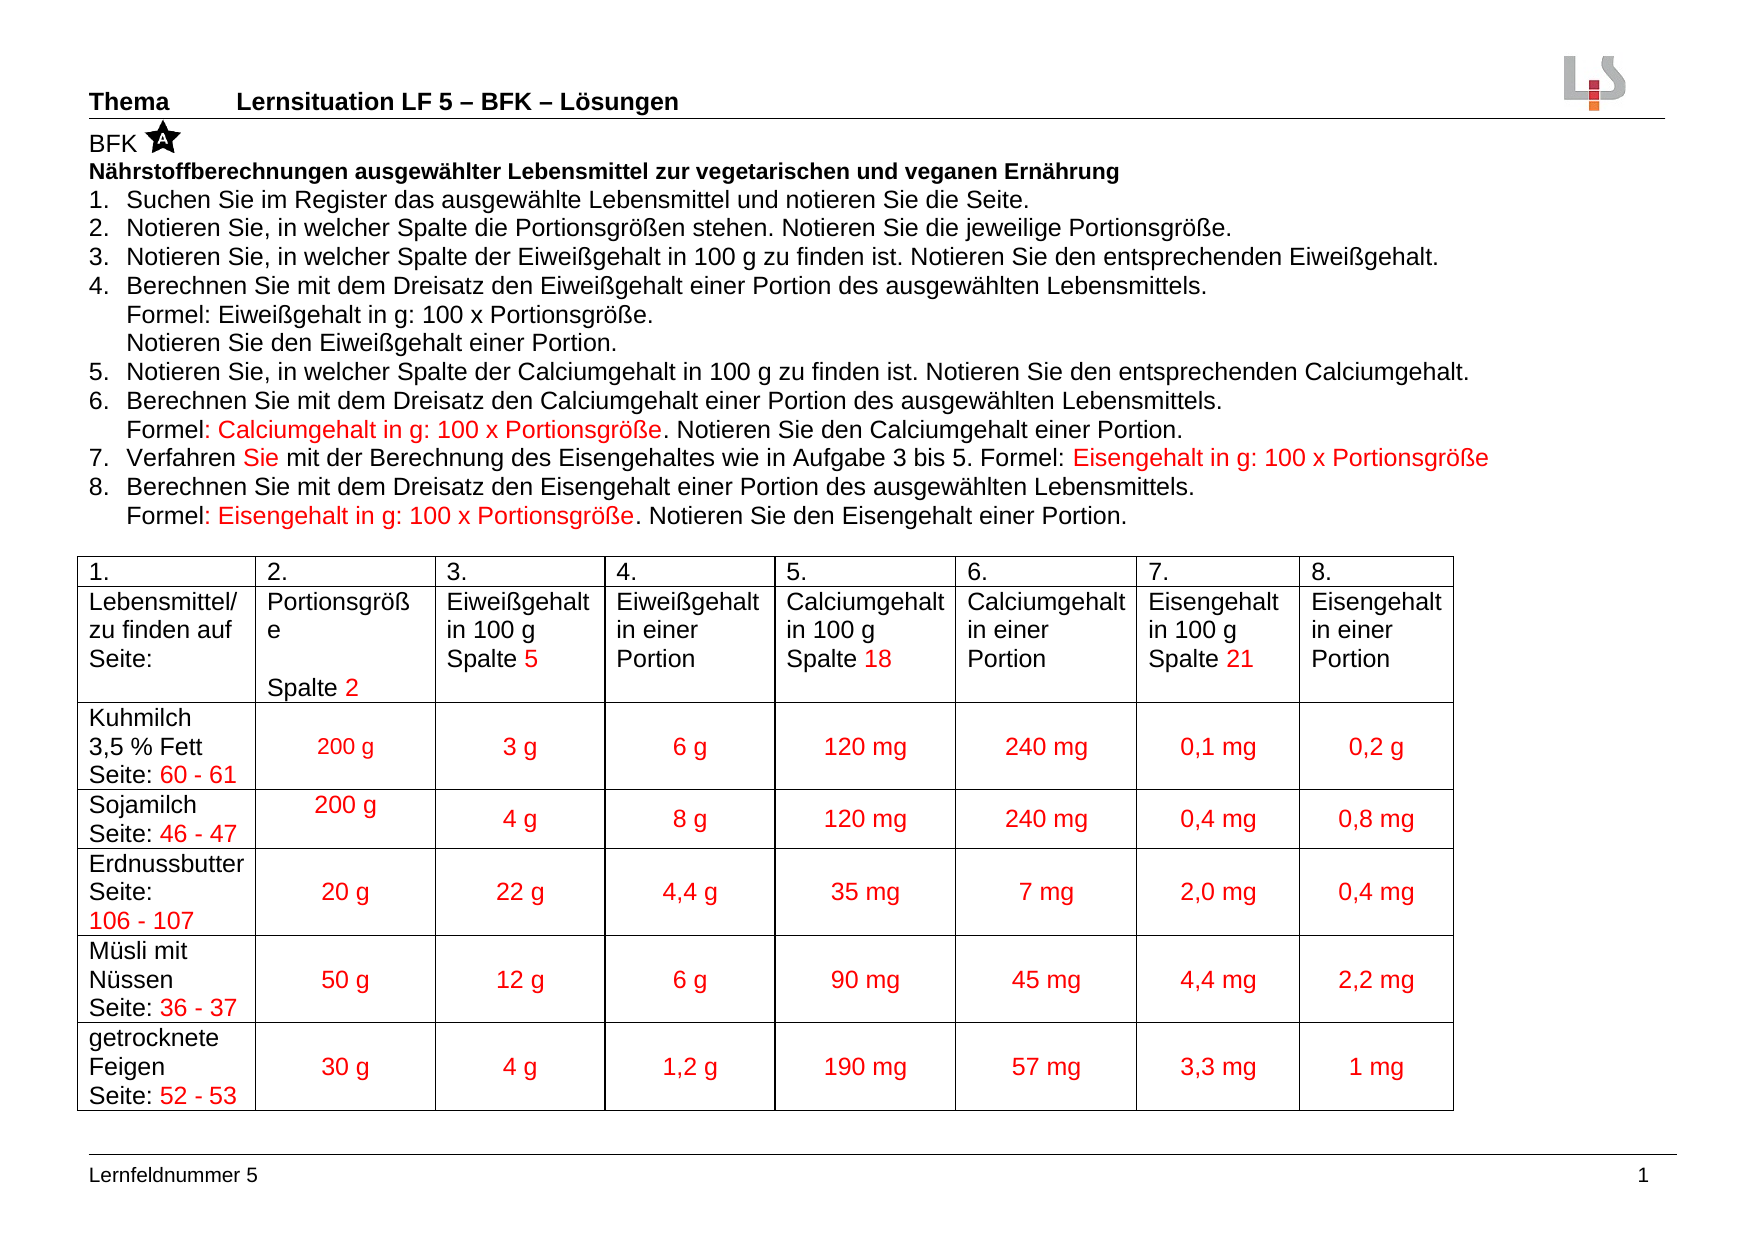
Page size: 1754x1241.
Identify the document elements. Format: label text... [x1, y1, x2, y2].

table_cell 50 g [256, 936, 435, 1022]
table_cell Kuhmilch 3,5 % Fett Seite: 60 - 61 [78, 703, 255, 789]
list Berechnen Sie mit dem Dreisatz den Calciumgehalt einer Portion des ausgewählten Lebensmittels. [89, 386, 1665, 414]
table_cell Eisengehalt in 100 g Spalte 21 [1137, 587, 1299, 702]
list Notieren Sie, in welcher Spalte der Calciumgehalt in 100 g zu finden ist. Notieren Sie den entsprechenden Calciumgehalt. [89, 357, 1665, 386]
table_cell 12 g [436, 936, 604, 1022]
table_cell 200 g [256, 790, 435, 848]
table_cell 45 mg [956, 936, 1136, 1022]
table_cell 20 g [256, 849, 435, 935]
table_cell 3,3 mg [1137, 1023, 1299, 1109]
list Suchen Sie im Register das ausgewählte Lebensmittel und notieren Sie die Seite. [89, 184, 1665, 213]
table_cell Eiweißgehalt in einer Portion [606, 587, 774, 702]
table_cell 30 g [256, 1023, 435, 1109]
table_header 8. [1300, 557, 1453, 586]
table_cell 4 g [436, 1023, 604, 1109]
table_cell 22 g [436, 849, 604, 935]
table_header 4. [606, 557, 774, 586]
list Berechnen Sie mit dem Dreisatz den Eisengehalt einer Portion des ausgewählten Lebensmittels. [89, 472, 1665, 501]
table_cell 4 g [436, 790, 604, 848]
table_cell 0,8 mg [1300, 790, 1453, 848]
table_cell Eiweißgehalt in 100 g Spalte 5 [436, 587, 604, 702]
list Formel: Eiweißgehalt in g: 100 x Portionsgröße. [126, 299, 1665, 328]
table_cell 7 mg [956, 849, 1136, 935]
table_cell 6 g [606, 703, 774, 789]
list Notieren Sie den Eiweißgehalt einer Portion. [126, 328, 1665, 357]
list Formel: Calciumgehalt in g: 100 x Portionsgröße. Notieren Sie den Calciumgehalt einer Portion. [126, 414, 1665, 443]
table_cell 240 mg [956, 790, 1136, 848]
table_cell Portionsgröße Spalte 2 [256, 587, 435, 702]
table_header 7. [1137, 557, 1299, 586]
table_cell 8 g [606, 790, 774, 848]
table_cell Sojamilch Seite: 46 - 47 [78, 790, 255, 848]
table_cell 1 mg [1300, 1023, 1453, 1109]
table_cell Calciumgehalt in einer Portion [956, 587, 1136, 702]
table_cell Eisengehalt in einer Portion [1300, 587, 1453, 702]
table_header 3. [436, 557, 604, 586]
table_cell 0,1 mg [1137, 703, 1299, 789]
list Verfahren Sie mit der Berechnung des Eisengehaltes wie in Aufgabe 3 bis 5. Formel: Eisengehalt in g: 100 x Portionsgröße [89, 443, 1665, 472]
list Formel: Eisengehalt in g: 100 x Portionsgröße. Notieren Sie den Eisengehalt einer Portion. [126, 501, 1665, 529]
table_cell 2,0 mg [1137, 849, 1299, 935]
table_header 1. [78, 557, 255, 586]
picture [144, 119, 181, 153]
table_cell 120 mg [776, 703, 955, 789]
table_cell 3 g [436, 703, 604, 789]
list Berechnen Sie mit dem Dreisatz den Eiweißgehalt einer Portion des ausgewählten Lebensmittels. [89, 271, 1665, 299]
table_cell 0,2 g [1300, 703, 1453, 789]
table_header 2. [256, 557, 435, 586]
table_cell 6 g [606, 936, 774, 1022]
text BFK [89, 119, 1665, 158]
table_cell 90 mg [776, 936, 955, 1022]
table_cell 120 mg [776, 790, 955, 848]
table_cell Müsli mit Nüssen Seite: 36 - 37 [78, 936, 255, 1022]
table_cell 4,4 mg [1137, 936, 1299, 1022]
table_cell getrocknete Feigen Seite: 52 - 53 [78, 1023, 255, 1109]
table_cell Lebensmittel/ zu finden auf Seite: [78, 587, 255, 702]
table_cell 35 mg [776, 849, 955, 935]
table_cell Calciumgehalt in 100 g Spalte 18 [776, 587, 955, 702]
table_cell 0,4 mg [1300, 849, 1453, 935]
table_header 5. [776, 557, 955, 586]
table_cell 240 mg [956, 703, 1136, 789]
table_cell 57 mg [956, 1023, 1136, 1109]
table_cell 190 mg [776, 1023, 955, 1109]
picture [1563, 52, 1626, 111]
table_cell Erdnussbutter Seite: 106 - 107 [78, 849, 255, 935]
table_cell 4,4 g [606, 849, 774, 935]
table_cell 2,2 mg [1300, 936, 1453, 1022]
table_cell 1,2 g [606, 1023, 774, 1109]
table_header 6. [956, 557, 1136, 586]
table_cell 0,4 mg [1137, 790, 1299, 848]
list Notieren Sie, in welcher Spalte die Portionsgrößen stehen. Notieren Sie die jeweilige Portionsgröße. [89, 213, 1665, 242]
text Nährstoffberechnungen ausgewählter Lebensmittel zur vegetarischen und veganen Ernährung [89, 158, 1665, 184]
table_cell 200 g [256, 703, 435, 789]
list Notieren Sie, in welcher Spalte der Eiweißgehalt in 100 g zu finden ist. Notieren Sie den entsprechenden Eiweißgehalt. [89, 242, 1665, 271]
